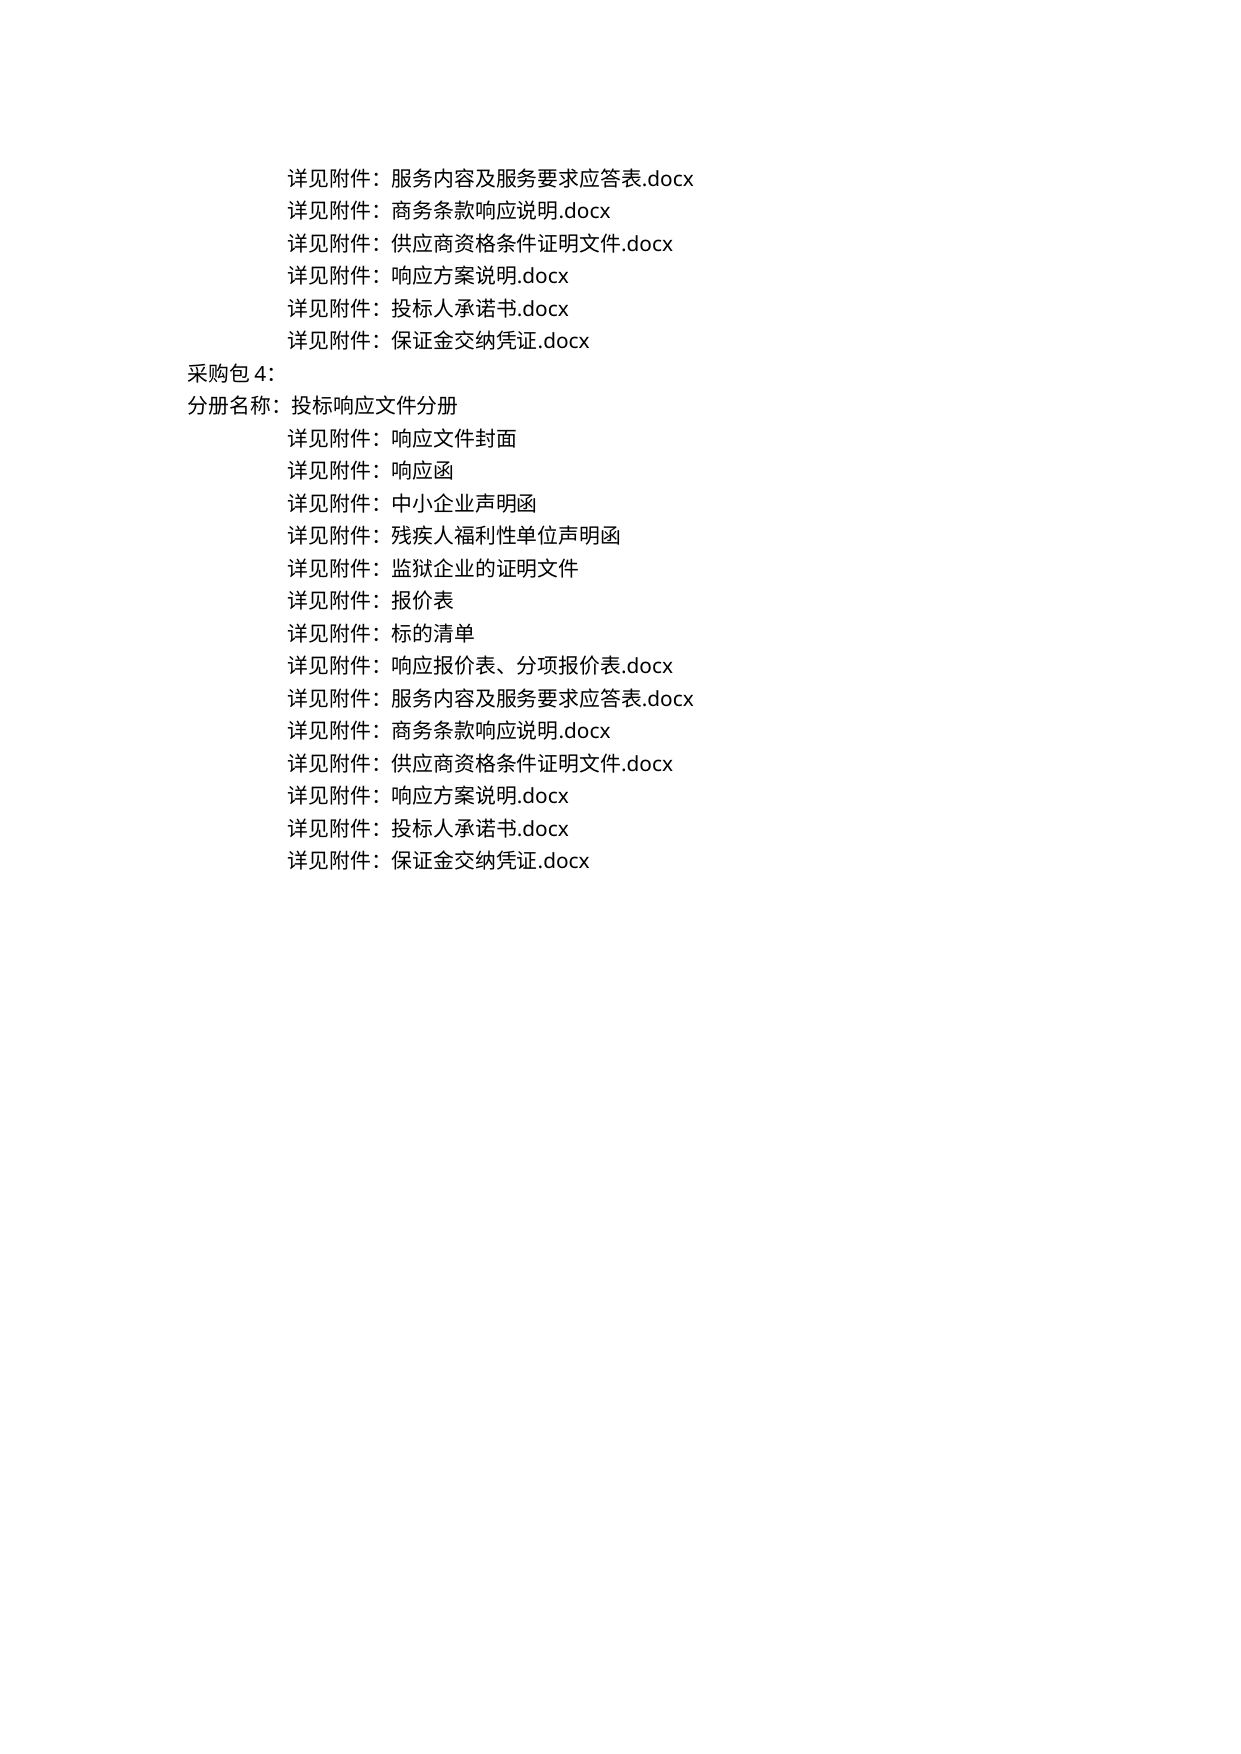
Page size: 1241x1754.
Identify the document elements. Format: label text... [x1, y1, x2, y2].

text 详见附件：监狱企业的证明文件 [187, 552, 1053, 584]
text 详见附件：供应商资格条件证明文件.docx [187, 227, 1053, 259]
text 详见附件：标的清单 [187, 617, 1053, 649]
text 详见附件：投标人承诺书.docx [187, 292, 1053, 324]
text 采购包4： [187, 357, 1053, 389]
text 详见附件：服务内容及服务要求应答表.docx [187, 162, 1053, 194]
text 详见附件：供应商资格条件证明文件.docx [187, 747, 1053, 779]
text 详见附件：报价表 [187, 584, 1053, 617]
text 详见附件：保证金交纳凭证.docx [187, 324, 1053, 357]
text 详见附件：响应报价表、分项报价表.docx [187, 649, 1053, 682]
text 详见附件：商务条款响应说明.docx [187, 194, 1053, 227]
text 分册名称：投标响应文件分册 [187, 389, 1053, 422]
text 详见附件：服务内容及服务要求应答表.docx [187, 682, 1053, 714]
text 详见附件：响应方案说明.docx [187, 259, 1053, 292]
text 详见附件：保证金交纳凭证.docx [187, 844, 1053, 877]
text 详见附件：响应函 [187, 454, 1053, 487]
text 详见附件：商务条款响应说明.docx [187, 714, 1053, 747]
text 详见附件：响应文件封面 [187, 422, 1053, 454]
text 详见附件：中小企业声明函 [187, 487, 1053, 519]
text 详见附件：响应方案说明.docx [187, 779, 1053, 812]
text 详见附件：残疾人福利性单位声明函 [187, 519, 1053, 552]
text 详见附件：投标人承诺书.docx [187, 812, 1053, 844]
